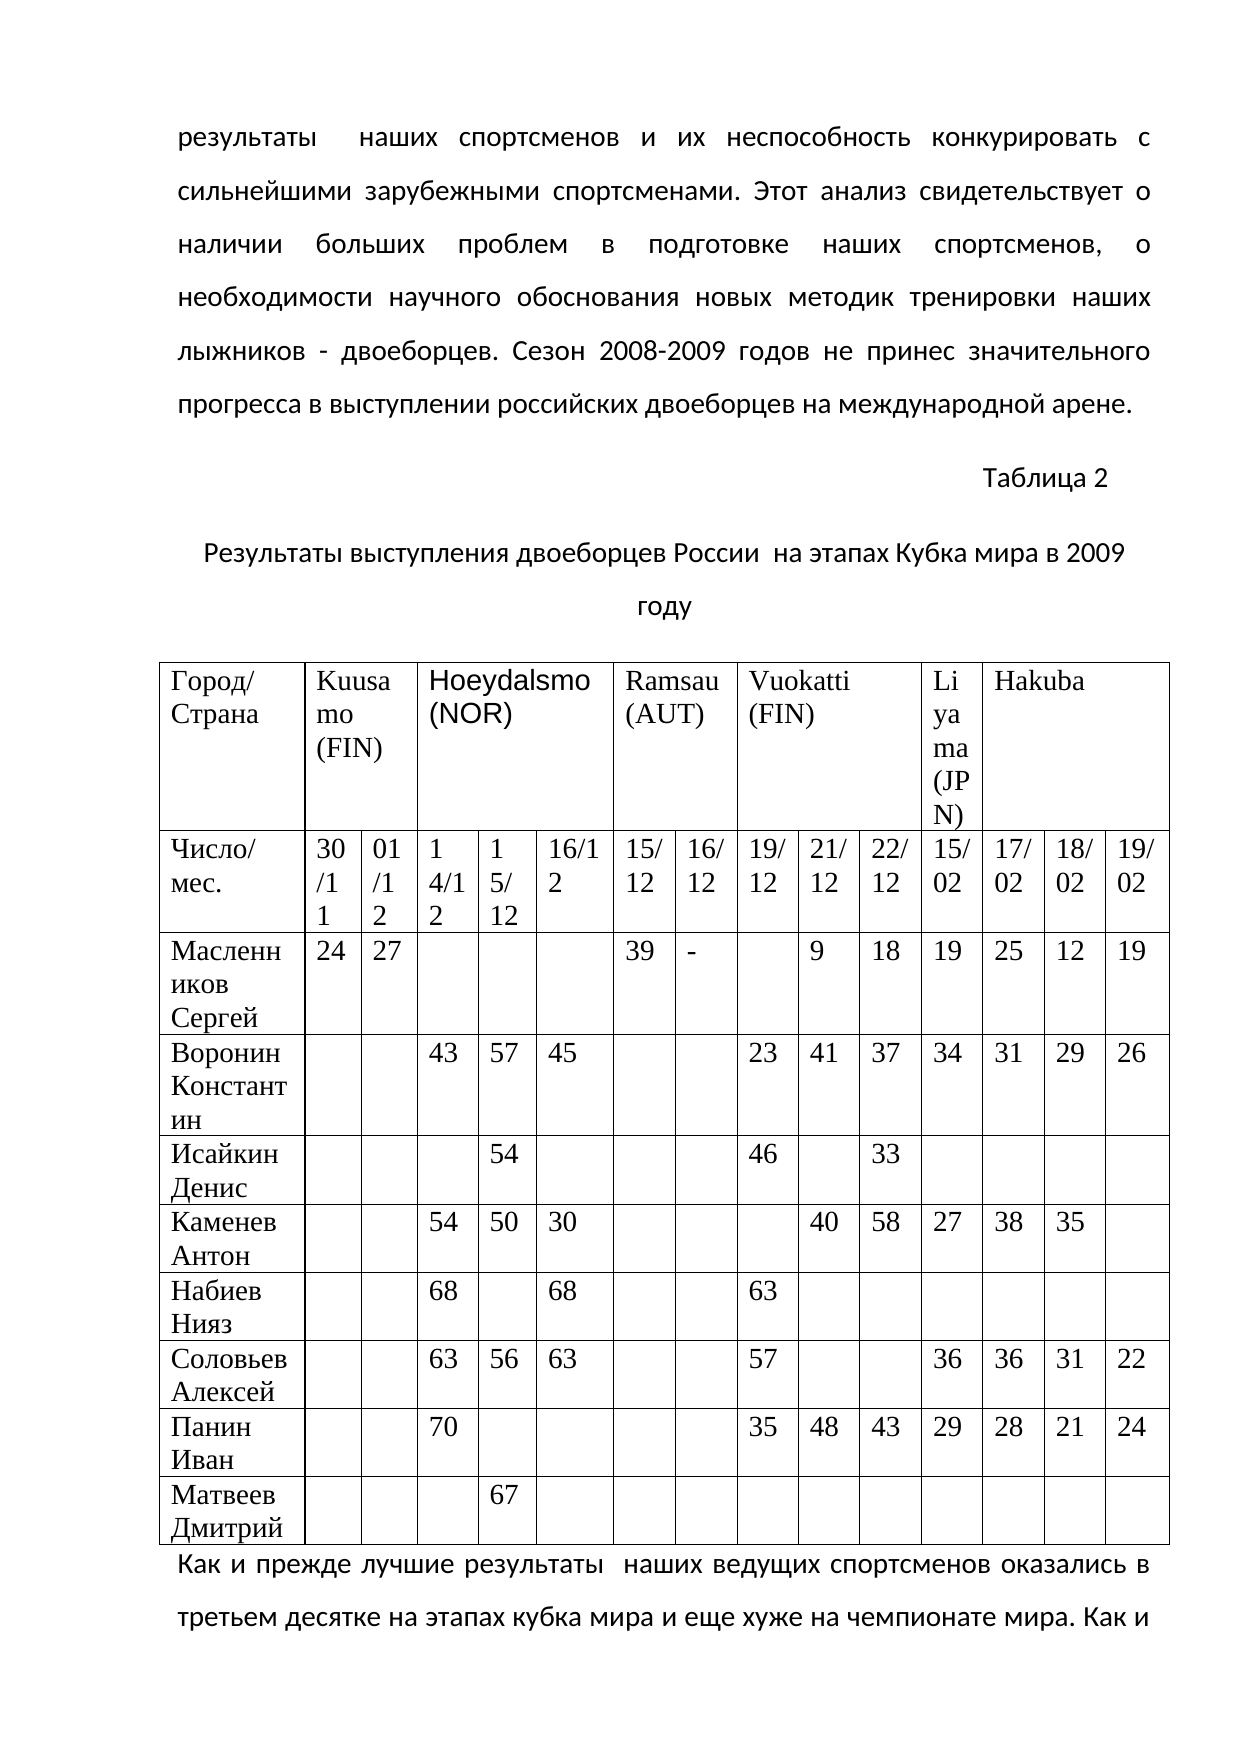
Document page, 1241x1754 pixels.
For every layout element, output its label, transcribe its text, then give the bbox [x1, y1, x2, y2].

table_cell 63 [537, 1341, 613, 1408]
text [177, 1545, 1152, 1634]
table_cell 56 [479, 1341, 536, 1408]
table_header Kuusamo (FIN) [306, 663, 417, 830]
table_cell [922, 1477, 982, 1544]
table_cell [738, 1205, 798, 1272]
table_cell [799, 1477, 859, 1544]
table_cell [479, 1409, 536, 1476]
table_cell [1106, 1205, 1169, 1272]
table_cell 22 [1106, 1341, 1169, 1408]
table_cell [614, 1341, 675, 1408]
table_cell [1045, 1273, 1105, 1340]
table_cell 35 [738, 1409, 798, 1476]
table_cell [418, 1477, 478, 1544]
table_cell Набиев Нияз [160, 1273, 304, 1340]
table_cell [799, 1136, 859, 1203]
table_cell 19/12 [738, 831, 798, 932]
table_cell 50 [479, 1205, 536, 1272]
table_cell [362, 1477, 417, 1544]
table_cell Исайкин Денис [160, 1136, 304, 1203]
table_cell Воронин Константин [160, 1035, 304, 1135]
table_header Ramsau (AUT) [614, 663, 737, 830]
table_cell [614, 1273, 675, 1340]
table_cell [614, 1477, 675, 1544]
table_cell [479, 933, 536, 1034]
table_header Город/ Страна [160, 663, 304, 830]
table_cell 17/02 [983, 831, 1044, 932]
table_cell 28 [983, 1409, 1044, 1476]
table_cell [799, 1341, 859, 1408]
table_cell 35 [1045, 1205, 1105, 1272]
table_cell 15/02 [922, 831, 982, 932]
table_cell [537, 1409, 613, 1476]
table_cell 14/12 [418, 831, 478, 932]
table_cell [1045, 1477, 1105, 1544]
table_cell [306, 1273, 361, 1340]
table_cell 46 [738, 1136, 798, 1203]
table_cell 19 [922, 933, 982, 1034]
table_cell [306, 1341, 361, 1408]
table_cell Соловьев Алексей [160, 1341, 304, 1408]
table_cell [306, 1477, 361, 1544]
table_cell [418, 1136, 478, 1203]
table_cell [362, 1136, 417, 1203]
table_cell 63 [418, 1341, 478, 1408]
table_cell [537, 933, 613, 1034]
table_cell 16/12 [537, 831, 613, 932]
table_cell [676, 1205, 737, 1272]
table_cell 18 [860, 933, 921, 1034]
table_cell 41 [799, 1035, 859, 1135]
table_cell 36 [922, 1341, 982, 1408]
table_cell [799, 1273, 859, 1340]
table_cell [676, 1477, 737, 1544]
table_header Vuokatti (FIN) [738, 663, 921, 830]
table_cell [306, 1136, 361, 1203]
table_cell [362, 1035, 417, 1135]
table_cell 36 [983, 1341, 1044, 1408]
table_cell 33 [860, 1136, 921, 1203]
table_cell 43 [860, 1409, 921, 1476]
table_cell 26 [1106, 1035, 1169, 1135]
table_cell 48 [799, 1409, 859, 1476]
table_cell 9 [799, 933, 859, 1034]
table_cell 15/12 [614, 831, 675, 932]
table_cell 54 [418, 1205, 478, 1272]
table_cell [738, 933, 798, 1034]
table_cell [1106, 1273, 1169, 1340]
table_cell [676, 1035, 737, 1135]
table_cell [362, 1409, 417, 1476]
table_cell 22/12 [860, 831, 921, 932]
table_cell 68 [537, 1273, 613, 1340]
table_cell Масленников Сергей [160, 933, 304, 1034]
table_cell 19 [1106, 933, 1169, 1034]
table_cell [983, 1136, 1044, 1203]
table_cell [983, 1477, 1044, 1544]
table_cell 38 [983, 1205, 1044, 1272]
table_cell [614, 1205, 675, 1272]
table_cell 54 [479, 1136, 536, 1203]
table_cell 63 [738, 1273, 798, 1340]
table_cell 15/12 [479, 831, 536, 932]
table_cell 34 [922, 1035, 982, 1135]
table_cell [860, 1477, 921, 1544]
table_cell [1106, 1477, 1169, 1544]
text Таблица 2 [177, 459, 1152, 495]
table_cell [306, 1409, 361, 1476]
table_cell 24 [306, 933, 361, 1034]
table_cell [479, 1273, 536, 1340]
table_cell 12 [1045, 933, 1105, 1034]
table_cell 18/02 [1045, 831, 1105, 932]
table_cell 30/11 [306, 831, 361, 932]
table_cell 30 [537, 1205, 613, 1272]
table_cell 23 [738, 1035, 798, 1135]
table_cell [418, 933, 478, 1034]
table_cell [922, 1136, 982, 1203]
table_cell 21 [1045, 1409, 1105, 1476]
table_cell 43 [418, 1035, 478, 1135]
table_cell 57 [738, 1341, 798, 1408]
table_cell 31 [1045, 1341, 1105, 1408]
table_cell 57 [479, 1035, 536, 1135]
table_cell 25 [983, 933, 1044, 1034]
table_cell [738, 1477, 798, 1544]
table_cell [306, 1035, 361, 1135]
table_cell [537, 1136, 613, 1203]
table_cell [362, 1341, 417, 1408]
table_cell 21/12 [799, 831, 859, 932]
table_header Hoeydalsmo (NOR) [418, 663, 613, 830]
table_cell [614, 1409, 675, 1476]
table_cell [1045, 1136, 1105, 1203]
table_cell [1106, 1136, 1169, 1203]
table_cell [922, 1273, 982, 1340]
table_cell 29 [1045, 1035, 1105, 1135]
table_cell Число/мес. [160, 831, 304, 932]
table_header Hakuba [983, 663, 1169, 830]
table_cell [537, 1477, 613, 1544]
table_cell Матвеев Дмитрий [160, 1477, 304, 1544]
table_cell 16/12 [676, 831, 737, 932]
table_cell 45 [537, 1035, 613, 1135]
table_cell Панин Иван [160, 1409, 304, 1476]
table_cell [614, 1136, 675, 1203]
table_cell 70 [418, 1409, 478, 1476]
table_cell 37 [860, 1035, 921, 1135]
text Результаты выступления двоеборцев России на этапах Кубка мира в 2009 году [177, 534, 1152, 623]
table_cell 27 [362, 933, 417, 1034]
table_header Liyama (JPN) [922, 663, 982, 830]
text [177, 118, 1152, 421]
table_cell 27 [922, 1205, 982, 1272]
table_cell 68 [418, 1273, 478, 1340]
table_cell 67 [479, 1477, 536, 1544]
table_cell [676, 1409, 737, 1476]
table_cell [362, 1205, 417, 1272]
table_cell [676, 1136, 737, 1203]
table_cell 39 [614, 933, 675, 1034]
table_cell [983, 1273, 1044, 1340]
table_cell 29 [922, 1409, 982, 1476]
table_cell [860, 1341, 921, 1408]
table_cell Каменев Антон [160, 1205, 304, 1272]
table_cell 19/02 [1106, 831, 1169, 932]
table_cell [676, 1341, 737, 1408]
table_cell [860, 1273, 921, 1340]
table_cell 31 [983, 1035, 1044, 1135]
table_cell 24 [1106, 1409, 1169, 1476]
table_cell [614, 1035, 675, 1135]
table_cell [676, 1273, 737, 1340]
table_cell [306, 1205, 361, 1272]
table_cell [362, 1273, 417, 1340]
table_cell 58 [860, 1205, 921, 1272]
table_cell - [676, 933, 737, 1034]
table_cell 01/12 [362, 831, 417, 932]
table_cell 40 [799, 1205, 859, 1272]
